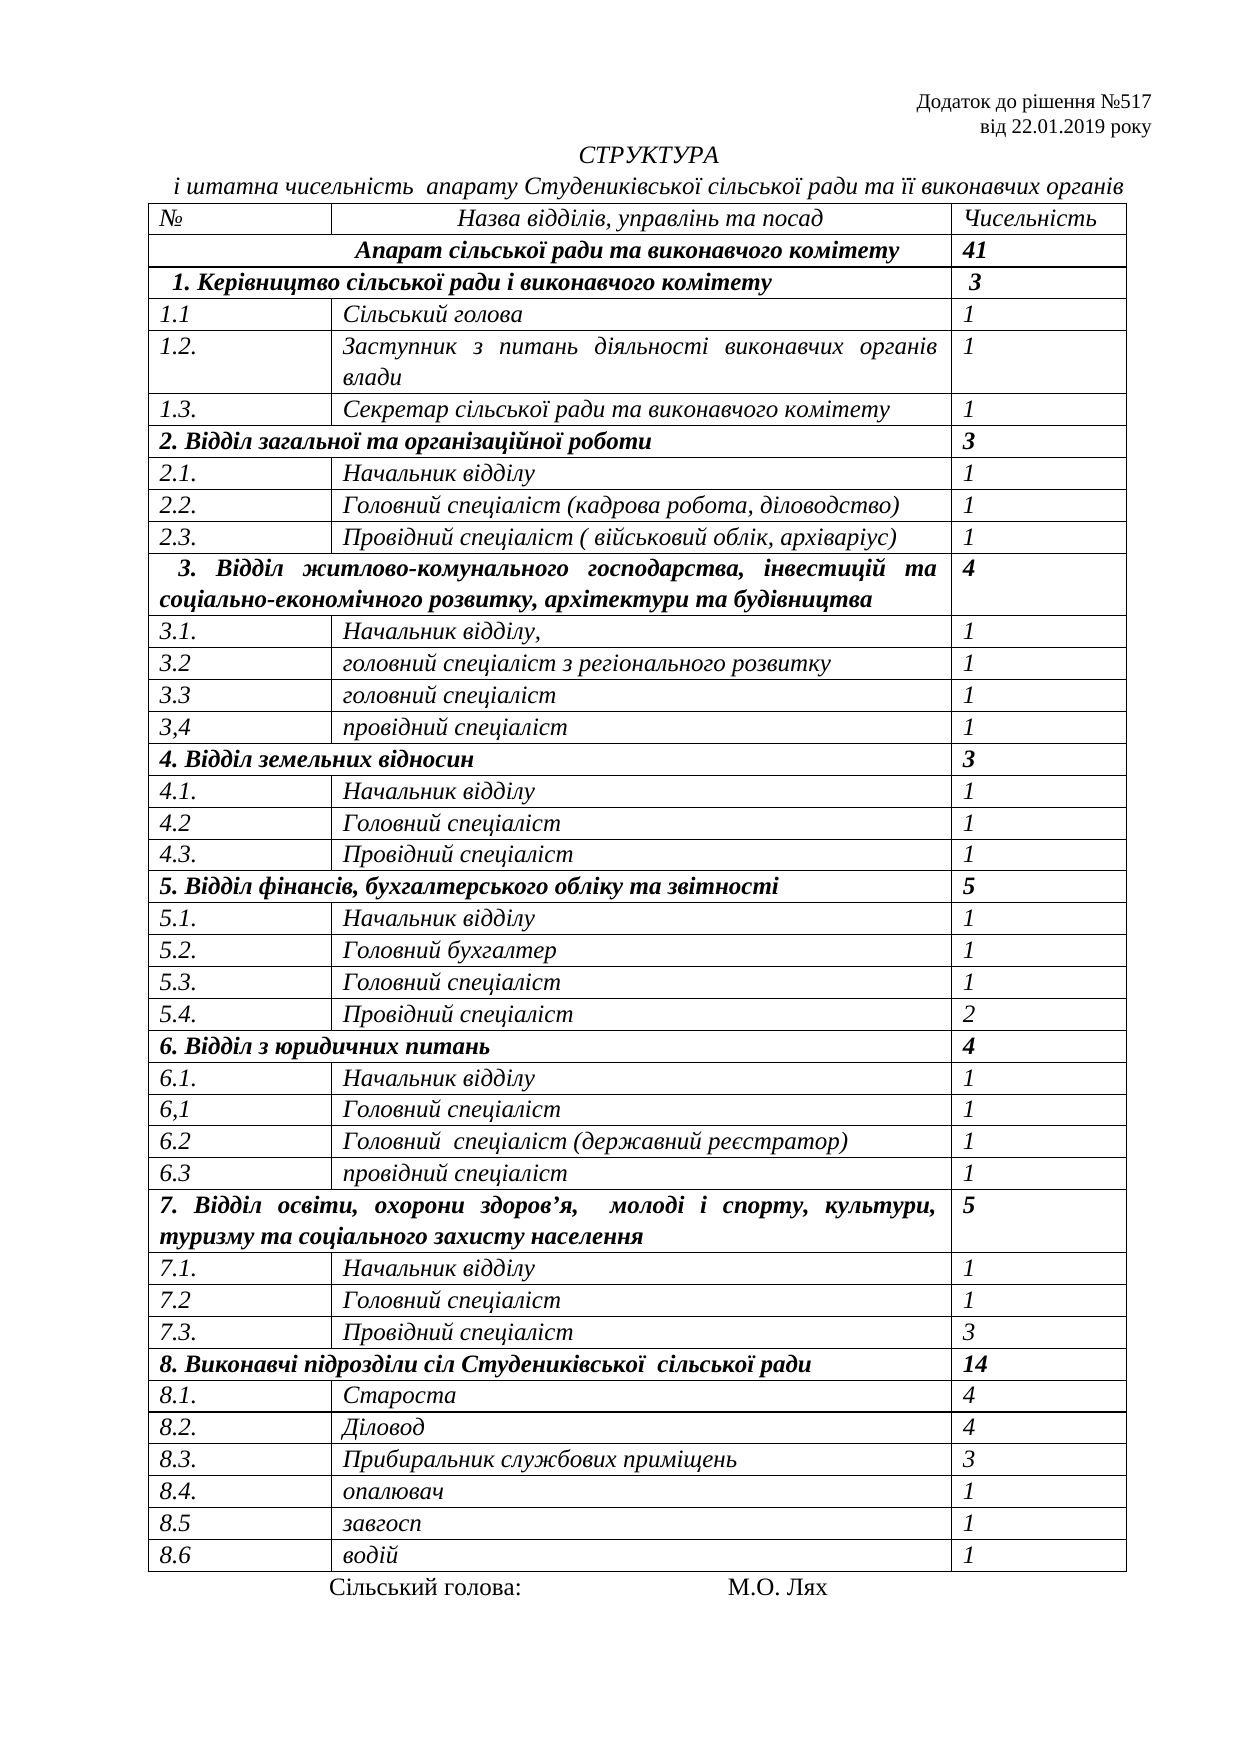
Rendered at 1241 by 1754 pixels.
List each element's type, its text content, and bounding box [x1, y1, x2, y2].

table_cell 8.5 [149, 1508, 331, 1539]
table_cell 1 [952, 1063, 1126, 1093]
table_cell 1 [952, 840, 1126, 870]
table_cell 1 [952, 490, 1126, 521]
table_cell 2. Відділ загальної та організаційної роботи [149, 426, 951, 457]
table_cell 3,4 [149, 712, 331, 743]
table_cell Начальник відділу [332, 1253, 951, 1284]
table_cell Головний спеціаліст [332, 808, 951, 838]
table_header Назва відділів, управлінь та посад [332, 204, 951, 234]
table_cell Начальник відділу [332, 903, 951, 934]
table_cell 1. Керівництво сільської ради і виконавчого комітету [149, 268, 951, 298]
table_cell 5 [952, 1190, 1126, 1252]
table_cell 5.2. [149, 935, 331, 966]
table_cell Начальник відділу [332, 1063, 951, 1093]
table_cell 1 [952, 299, 1126, 330]
table_cell Головний бухгалтер [332, 935, 951, 966]
table_cell 4.1. [149, 776, 331, 807]
table_cell 3 [952, 744, 1126, 775]
table_cell 7.3. [149, 1317, 331, 1348]
table_cell Апарат сільської ради та виконавчого комітету [331, 235, 951, 266]
table_cell головний спеціаліст з регіонального розвитку [332, 648, 951, 679]
table_cell 4 [952, 1381, 1126, 1411]
table_cell 8. Виконавчі підрозділи сіл Студениківської сільської ради [149, 1349, 951, 1379]
table_cell 1 [952, 680, 1126, 711]
table_cell 4.2 [149, 808, 331, 838]
table_cell 1 [952, 1285, 1126, 1316]
table_cell [149, 235, 331, 266]
table_cell Головний спеціаліст [332, 967, 951, 998]
table_cell 8.4. [149, 1476, 331, 1507]
table_cell Головний спеціаліст [332, 1095, 951, 1125]
table_cell 1 [952, 967, 1126, 998]
table_cell Головний спеціаліст (державний реєстратор) [332, 1126, 951, 1157]
table_cell 3.3 [149, 680, 331, 711]
table_cell 4 [952, 1031, 1126, 1062]
table_cell 4.3. [149, 840, 331, 870]
text Додаток до рішення №517 [148, 88, 1152, 113]
text СТРУКТУРА [148, 140, 1152, 169]
table_cell 1 [952, 776, 1126, 807]
table_cell 5.4. [149, 999, 331, 1030]
table_cell 14 [952, 1349, 1126, 1379]
table_cell 1 [952, 1540, 1126, 1571]
table_cell 3 [952, 268, 1126, 298]
table_cell Сільський голова [332, 299, 951, 330]
table_cell 1 [952, 616, 1126, 647]
table_cell 2.1. [149, 458, 331, 489]
table_cell 3 [952, 1444, 1126, 1475]
table_cell 1 [952, 935, 1126, 966]
table_cell провідний спеціаліст [332, 712, 951, 743]
table_cell Головний спеціаліст [332, 1285, 951, 1316]
table_cell 5 [952, 871, 1126, 902]
table_cell 1 [952, 458, 1126, 489]
table_cell 8.6 [149, 1540, 331, 1571]
table_cell Начальник відділу [332, 458, 951, 489]
table_cell 1 [952, 1158, 1126, 1189]
table_cell 7.2 [149, 1285, 331, 1316]
table_cell 8.1. [149, 1381, 331, 1411]
table_cell 4. Відділ земельних відносин [149, 744, 951, 775]
table_cell 6,1 [149, 1095, 331, 1125]
table_cell провідний спеціаліст [332, 1158, 951, 1189]
table_cell 3 [952, 1317, 1126, 1348]
table_cell 6.3 [149, 1158, 331, 1189]
table_cell 4 [952, 554, 1126, 615]
table_cell Провідний спеціаліст [332, 840, 951, 870]
table_cell Провідний спеціаліст ( військовий облік, архіваріус) [332, 522, 951, 552]
table_header Чисельність [952, 204, 1126, 234]
table_cell Діловод [332, 1413, 951, 1443]
table_cell водій [332, 1540, 951, 1571]
table_cell Провідний спеціаліст [332, 999, 951, 1030]
table_cell 1 [952, 1126, 1126, 1157]
table_cell 1.2. [149, 331, 331, 393]
table_cell 4 [952, 1413, 1126, 1443]
table_cell Начальник відділу [332, 776, 951, 807]
table_cell 1 [952, 648, 1126, 679]
table_cell 6. Відділ з юридичних питань [149, 1031, 951, 1062]
table_cell 7. Відділ освіти, охорони здоров’я, молоді і спорту, культури, туризму та соціального захисту населення [149, 1190, 951, 1252]
table_cell 8.3. [149, 1444, 331, 1475]
table_cell Заступник з питань діяльності виконавчих органів влади [332, 331, 951, 393]
table_cell 5. Відділ фінансів, бухгалтерського обліку та звітності [149, 871, 951, 902]
table_cell Прибиральник службових приміщень [332, 1444, 951, 1475]
table_cell 6.1. [149, 1063, 331, 1093]
table_cell 5.1. [149, 903, 331, 934]
table_cell 6.2 [149, 1126, 331, 1157]
table_cell 41 [952, 235, 1126, 266]
table_cell 1 [952, 903, 1126, 934]
table_cell 1 [952, 712, 1126, 743]
table_cell 1 [952, 1095, 1126, 1125]
table_cell Секретар сільської ради та виконавчого комітету [332, 394, 951, 425]
table_cell Головний спеціаліст (кадрова робота, діловодство) [332, 490, 951, 521]
table_cell 1.1 [149, 299, 331, 330]
table_cell Староста [332, 1381, 951, 1411]
table_cell 2 [952, 999, 1126, 1030]
table_cell головний спеціаліст [332, 680, 951, 711]
table_cell 3.1. [149, 616, 331, 647]
table_cell 3.2 [149, 648, 331, 679]
table_cell 1 [952, 1476, 1126, 1507]
text і штатна чисельність апарату Студениківської сільської ради та її виконавчих органів [148, 171, 1152, 200]
table_cell Провідний спеціаліст [332, 1317, 951, 1348]
table_cell 8.2. [149, 1413, 331, 1443]
table_cell 1 [952, 394, 1126, 425]
table_cell 1.3. [149, 394, 331, 425]
table_cell 1 [952, 1508, 1126, 1539]
table_cell завгосп [332, 1508, 951, 1539]
table_cell 7.1. [149, 1253, 331, 1284]
table_cell 3. Відділ житлово-комунального господарства, інвестицій та соціально-економічного розвитку, архітектури та будівництва [149, 554, 951, 615]
table_cell Начальник відділу, [332, 616, 951, 647]
table_cell 3 [952, 426, 1126, 457]
table_header № [149, 204, 331, 234]
table_cell опалювач [332, 1476, 951, 1507]
table_cell 1 [952, 1253, 1126, 1284]
table_cell 2.3. [149, 522, 331, 552]
text від 22.01.2019 року [148, 114, 1152, 138]
table_cell 1 [952, 331, 1126, 393]
table_cell 1 [952, 808, 1126, 838]
text Сільський голова: М.О. Лях [148, 1572, 1152, 1601]
table_cell 1 [952, 522, 1126, 552]
table_cell 5.3. [149, 967, 331, 998]
table_cell 2.2. [149, 490, 331, 521]
